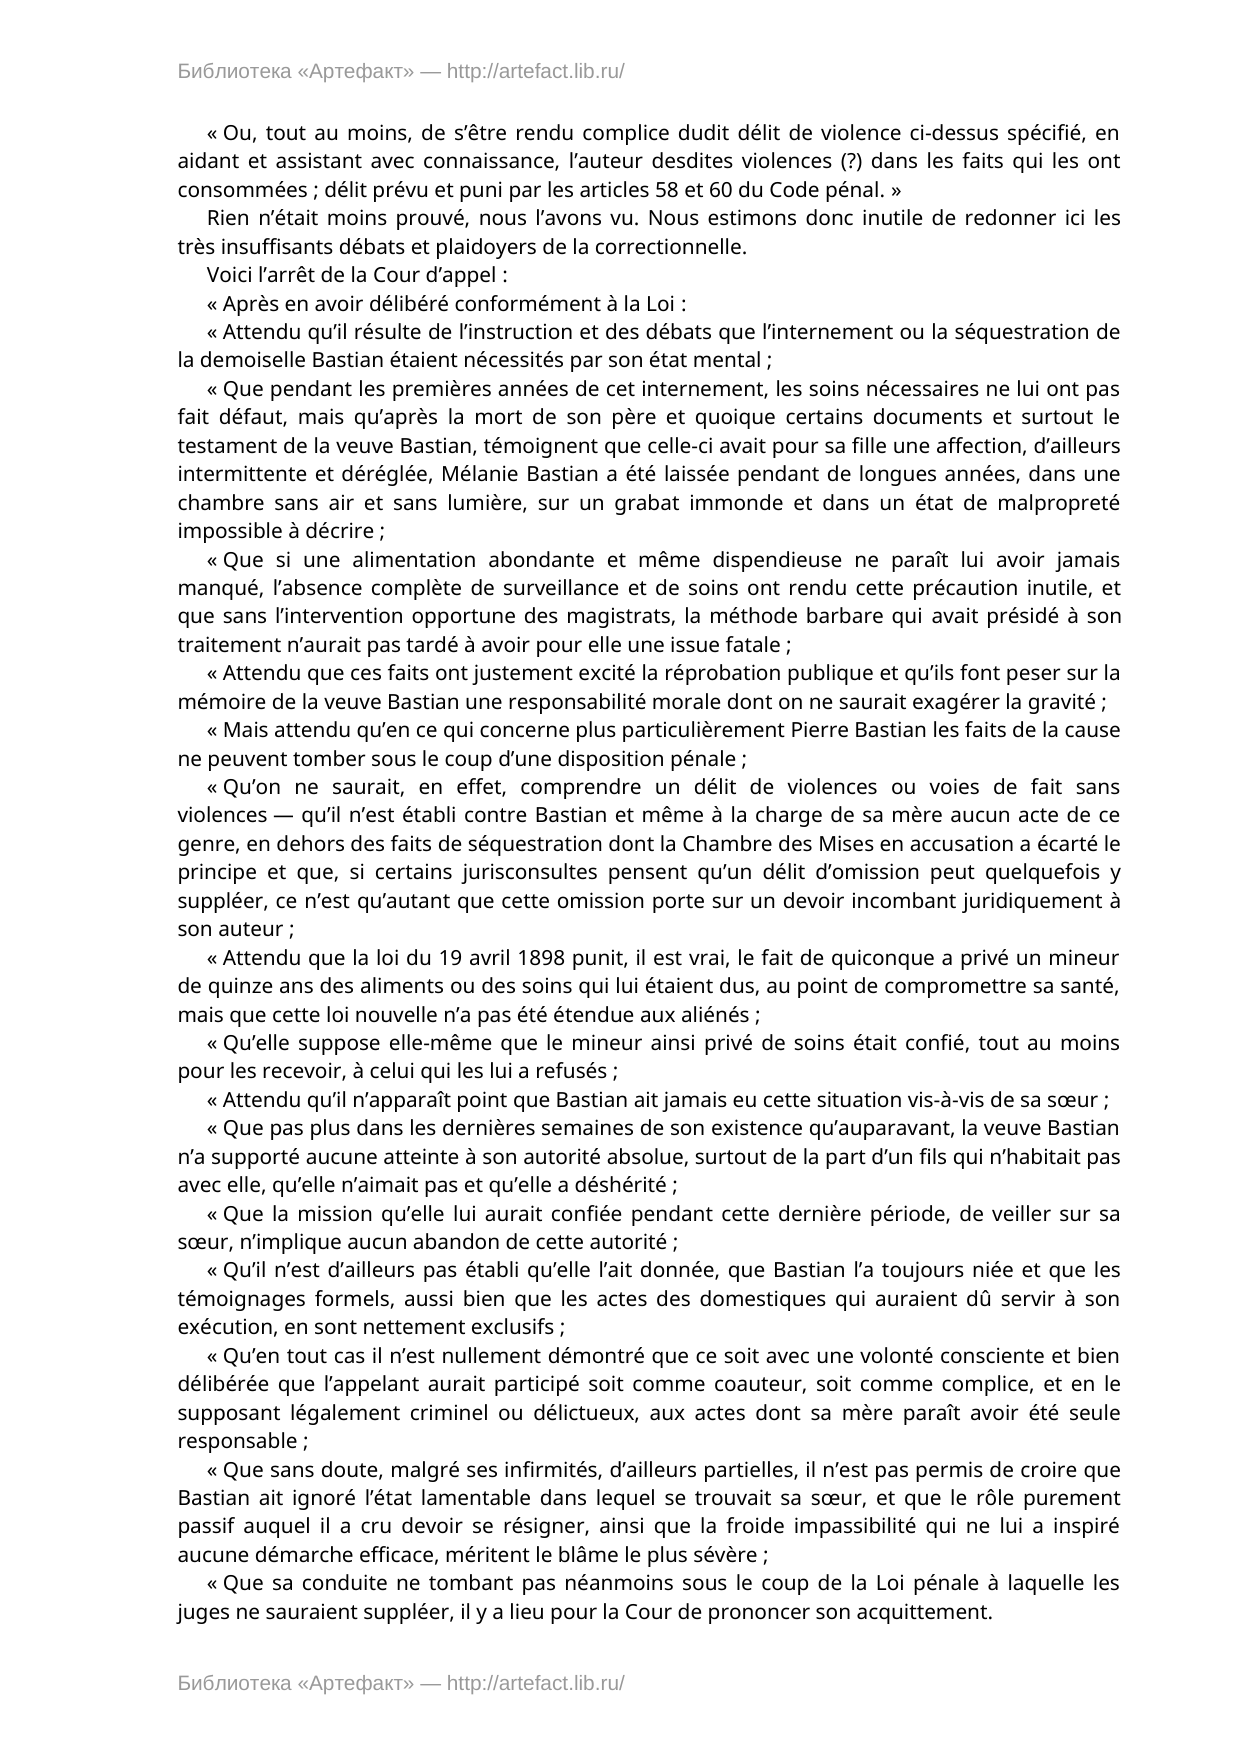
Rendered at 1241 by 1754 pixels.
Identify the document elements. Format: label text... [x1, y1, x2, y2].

text « Que pas plus dans les dernières semaines de son existence qu’auparavant, la veuve Bastian n’a supporté aucune atteinte à son autorité absolue, surtout de la part d’un fils qui n’habitait pas avec elle, qu’elle n’aimait pas et qu’elle a déshérité ; [177, 1113, 1122, 1199]
text « Mais attendu qu’en ce qui concerne plus particulièrement Pierre Bastian les faits de la cause ne peuvent tomber sous le coup d’une disposition pénale ; [177, 715, 1122, 772]
text « Après en avoir délibéré conformément à la Loi : [177, 289, 1122, 317]
text « Ou, tout au moins, de s’être rendu complice dudit délit de violence ci-dessus spécifié, en aidant et assistant avec connaissance, l’auteur desdites violences (?) dans les faits qui les ont consommées ; délit prévu et puni par les articles 58 et 60 du Code pénal. » [177, 118, 1122, 203]
text « Attendu qu’il résulte de l’instruction et des débats que l’internement ou la séquestration de la demoiselle Bastian étaient nécessités par son état mental ; [177, 317, 1122, 374]
text « Que sans doute, malgré ses infirmités, d’ailleurs partielles, il n’est pas permis de croire que Bastian ait ignoré l’état lamentable dans lequel se trouvait sa sœur, et que le rôle purement passif auquel il a cru devoir se résigner, ainsi que la froide impassibilité qui ne lui a inspiré aucune démarche efficace, méritent le blâme le plus sévère ; [177, 1455, 1122, 1568]
text « Qu’elle suppose elle-même que le mineur ainsi privé de soins était confié, tout au moins pour les recevoir, à celui qui les lui a refusés ; [177, 1028, 1122, 1085]
text « Que pendant les premières années de cet internement, les soins nécessaires ne lui ont pas fait défaut, mais qu’après la mort de son père et quoique certains documents et surtout le testament de la veuve Bastian, témoignent que celle-ci avait pour sa fille une affection, d’ailleurs intermittente et déréglée, Mélanie Bastian a été laissée pendant de longues années, dans une chambre sans air et sans lumière, sur un grabat immonde et dans un état de malpropreté impossible à décrire ; [177, 374, 1122, 545]
text « Qu’on ne saurait, en effet, comprendre un délit de violences ou voies de fait sans violences — qu’il n’est établi contre Bastian et même à la charge de sa mère aucun acte de ce genre, en dehors des faits de séquestration dont la Chambre des Mises en accusation a écarté le principe et que, si certains jurisconsultes pensent qu’un délit d’omission peut quelquefois y suppléer, ce n’est qu’autant que cette omission porte sur un devoir incombant juridiquement à son auteur ; [177, 772, 1122, 943]
text Voici l’arrêt de la Cour d’appel : [177, 260, 1122, 289]
text « Qu’il n’est d’ailleurs pas établi qu’elle l’ait donnée, que Bastian l’a toujours niée et que les témoignages formels, aussi bien que les actes des domestiques qui auraient dû servir à son exécution, en sont nettement exclusifs ; [177, 1256, 1122, 1341]
text Rien n’était moins prouvé, nous l’avons vu. Nous estimons donc inutile de redonner ici les très insuffisants débats et plaidoyers de la correctionnelle. [177, 203, 1122, 260]
text « Que sa conduite ne tombant pas néanmoins sous le coup de la Loi pénale à laquelle les juges ne sauraient suppléer, il y a lieu pour la Cour de prononcer son acquittement. [177, 1568, 1122, 1625]
text « Qu’en tout cas il n’est nullement démontré que ce soit avec une volonté consciente et bien délibérée que l’appelant aurait participé soit comme coauteur, soit comme complice, et en le supposant légalement criminel ou délictueux, aux actes dont sa mère paraît avoir été seule responsable ; [177, 1341, 1122, 1455]
text « Attendu qu’il n’apparaît point que Bastian ait jamais eu cette situation vis-à-vis de sa sœur ; [177, 1085, 1122, 1113]
text « Que si une alimentation abondante et même dispendieuse ne paraît lui avoir jamais manqué, l’absence complète de surveillance et de soins ont rendu cette précaution inutile, et que sans l’intervention opportune des magistrats, la méthode barbare qui avait présidé à son traitement n’aurait pas tardé à avoir pour elle une issue fatale ; [177, 545, 1122, 658]
text « Attendu que la loi du 19 avril 1898 punit, il est vrai, le fait de quiconque a privé un mineur de quinze ans des aliments ou des soins qui lui étaient dus, au point de compromettre sa santé, mais que cette loi nouvelle n’a pas été étendue aux aliénés ; [177, 943, 1122, 1028]
text « Attendu que ces faits ont justement excité la réprobation publique et qu’ils font peser sur la mémoire de la veuve Bastian une responsabilité morale dont on ne saurait exagérer la gravité ; [177, 658, 1122, 715]
text « Que la mission qu’elle lui aurait confiée pendant cette dernière période, de veiller sur sa sœur, n’implique aucun abandon de cette autorité ; [177, 1199, 1122, 1256]
